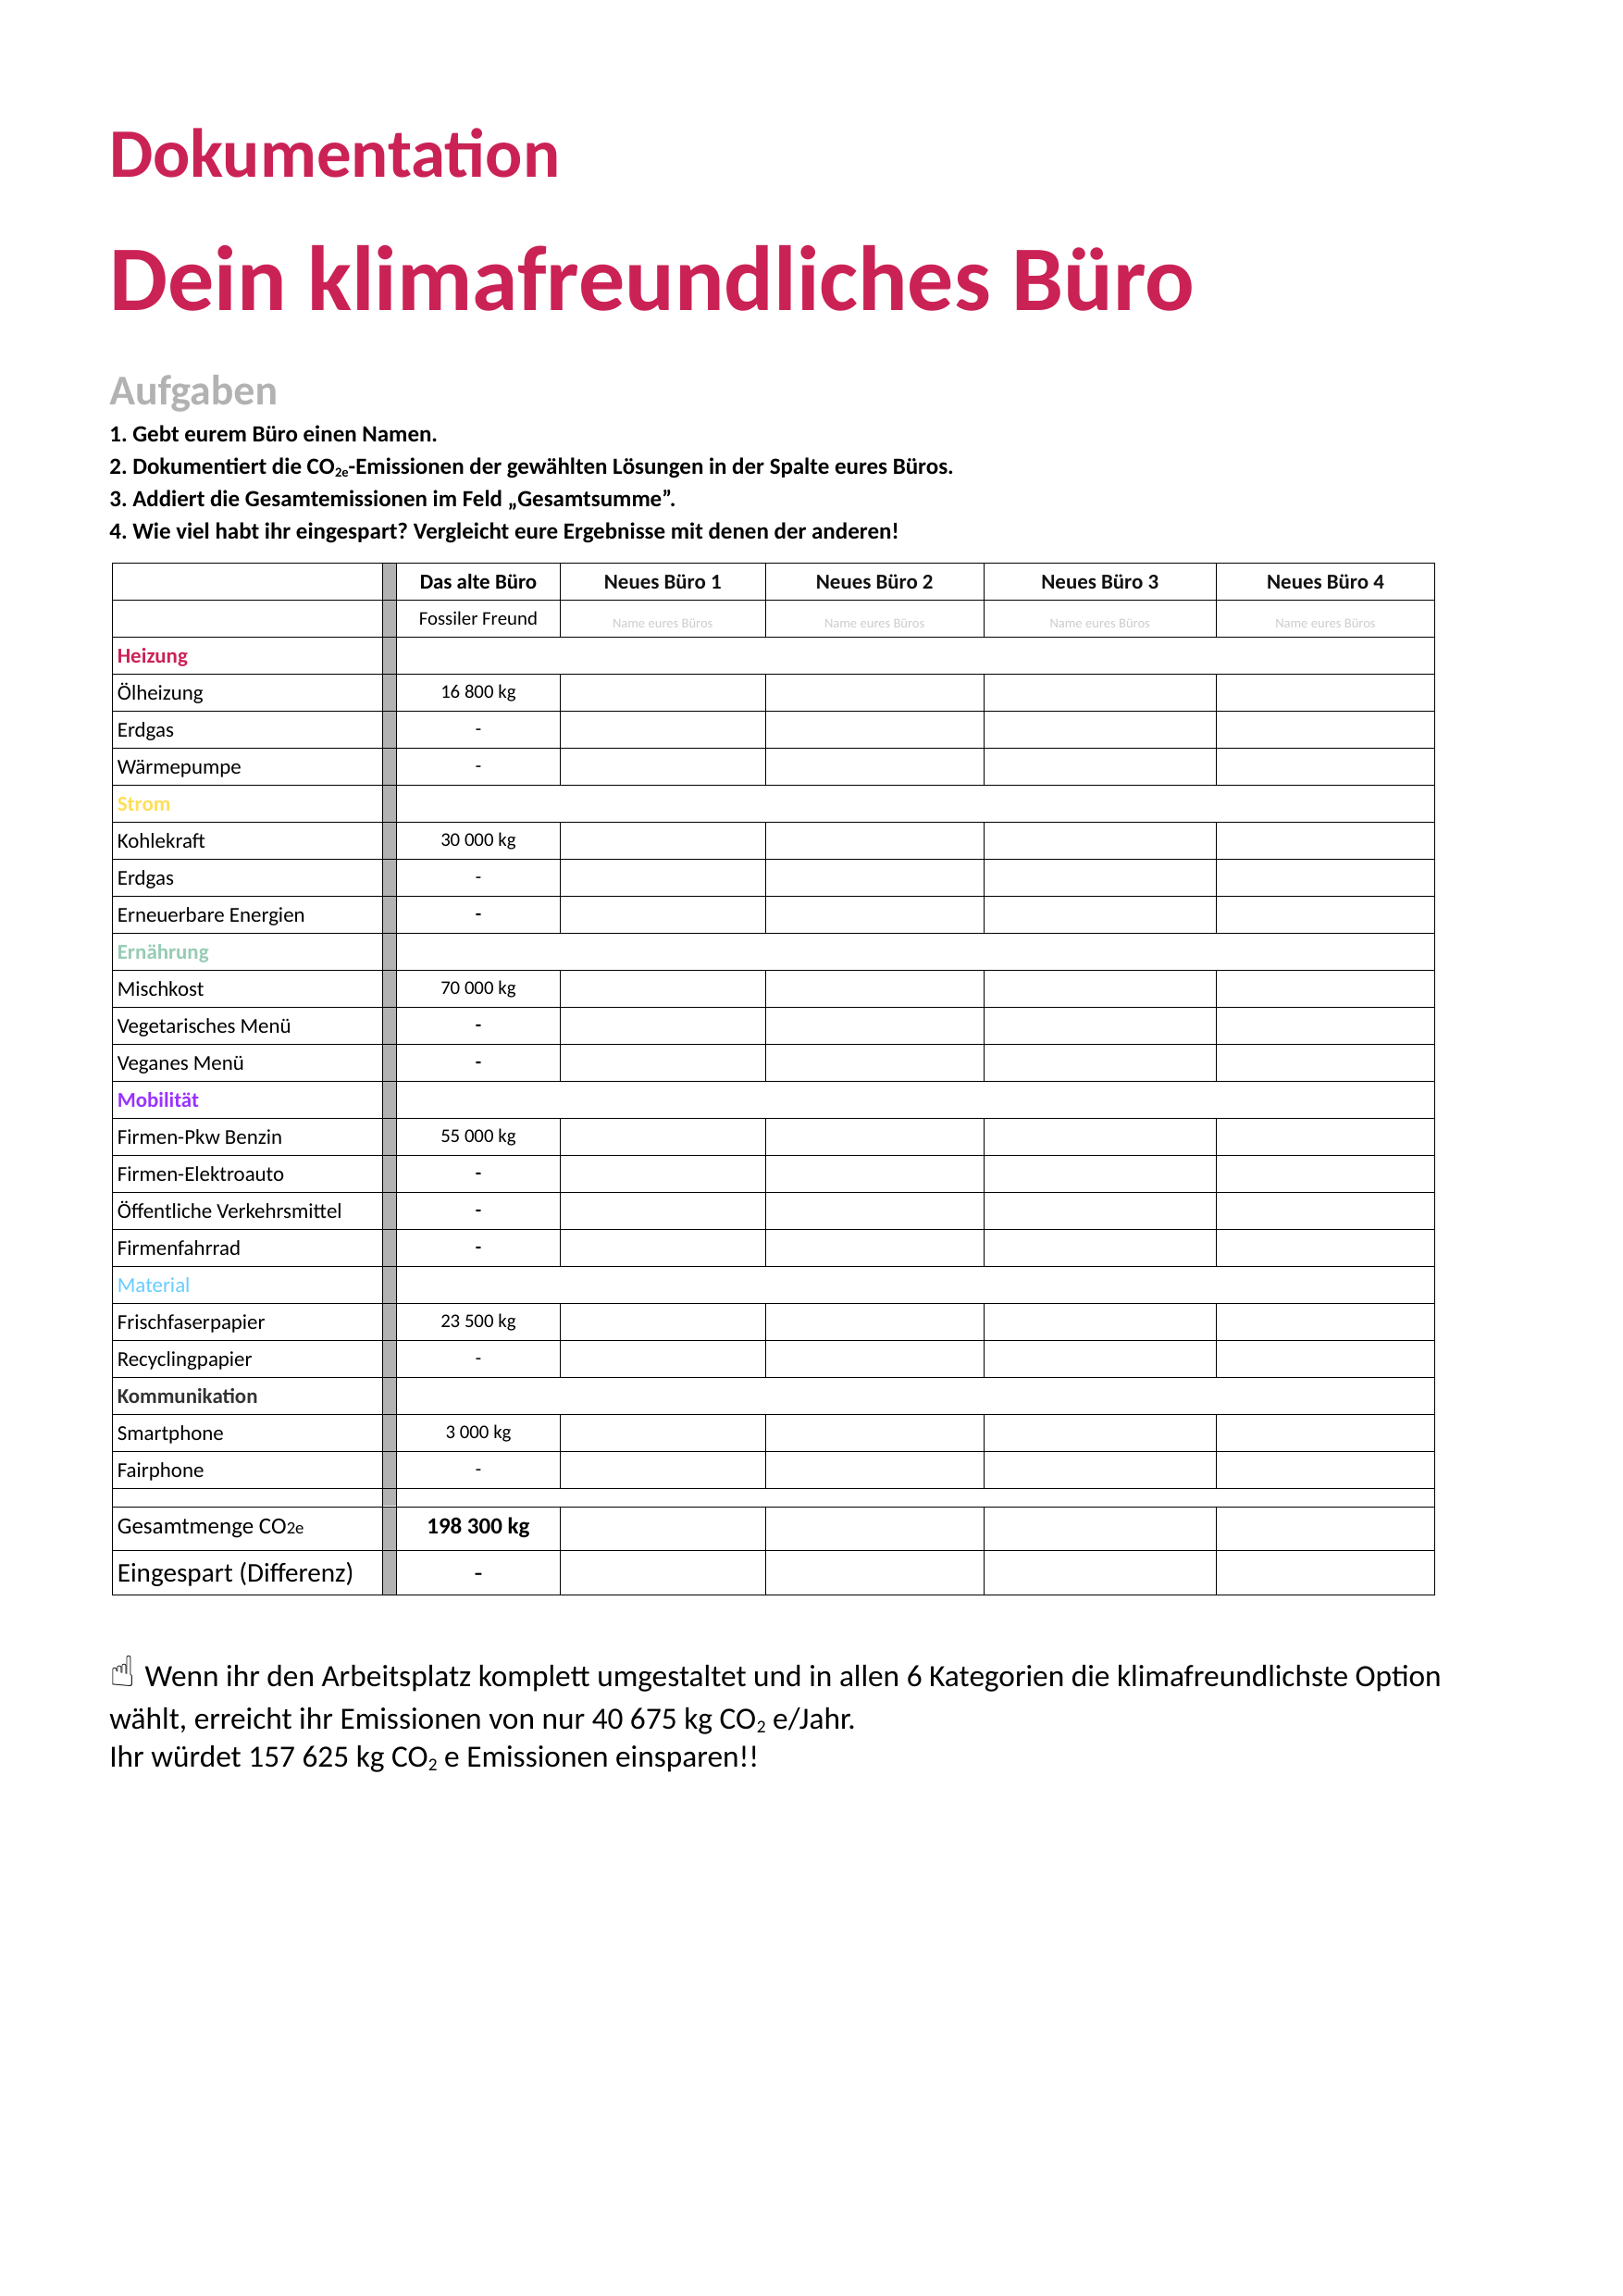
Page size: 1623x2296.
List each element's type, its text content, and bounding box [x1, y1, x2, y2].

table_cell - [397, 1230, 560, 1266]
table_cell [766, 1230, 984, 1266]
table_cell - [397, 1045, 560, 1081]
table_cell 16 800 kg [397, 675, 560, 711]
table_cell Vegetarisches Menü [113, 1008, 382, 1044]
table_cell [561, 1452, 765, 1488]
table_cell [383, 1452, 396, 1488]
table_cell [397, 1489, 1434, 1506]
table_cell [766, 712, 984, 748]
table_cell Ölheizung [113, 675, 382, 711]
table_cell [766, 1508, 984, 1550]
text Ihr würdet 157 625 kg CO2 e Emissionen einsparen!! [109, 1737, 1514, 1775]
table_cell [397, 638, 1434, 674]
table_cell [1217, 1193, 1434, 1229]
table_cell Recyclingpapier [113, 1341, 382, 1377]
table_cell Erneuerbare Energien [113, 897, 382, 933]
table_cell [383, 934, 396, 970]
table_cell 198 300 kg [397, 1508, 560, 1550]
table_cell [766, 1415, 984, 1451]
table_cell [985, 749, 1216, 785]
text Dein klimafreundliches Büro [109, 220, 1514, 333]
table_cell Strom [113, 786, 382, 822]
table_cell [766, 1156, 984, 1192]
table_cell 30 000 kg [397, 823, 560, 859]
table_cell [383, 1551, 396, 1595]
table_cell [383, 786, 396, 822]
table_cell [383, 1267, 396, 1303]
table_header Neues Büro 2 [766, 564, 984, 600]
table_cell [383, 638, 396, 674]
table_cell [561, 1508, 765, 1550]
table_cell [383, 1304, 396, 1340]
table_cell Mischkost [113, 971, 382, 1007]
table_cell [383, 1415, 396, 1451]
table_cell [985, 971, 1216, 1007]
table_cell [561, 1008, 765, 1044]
table_cell [766, 1045, 984, 1081]
table_cell [383, 1230, 396, 1266]
table_cell [1217, 1415, 1434, 1451]
table_cell [561, 1415, 765, 1451]
table_cell [383, 1341, 396, 1377]
table_cell [561, 1119, 765, 1155]
table_cell Material [113, 1267, 382, 1303]
table_cell [383, 1045, 396, 1081]
table_cell - [397, 1156, 560, 1192]
table_cell [1217, 971, 1434, 1007]
table_cell [561, 675, 765, 711]
table_cell [561, 860, 765, 896]
table_cell Smartphone [113, 1415, 382, 1451]
table_cell Firmen-Pkw Benzin [113, 1119, 382, 1155]
table_cell [1217, 860, 1434, 896]
table_cell [397, 786, 1434, 822]
table_cell Fossiler Freund [397, 601, 560, 637]
table_cell [383, 971, 396, 1007]
table_cell [985, 1551, 1216, 1595]
table_cell Mobilität [113, 1082, 382, 1118]
table_cell [985, 1415, 1216, 1451]
table_cell [1217, 1045, 1434, 1081]
table_cell [1217, 1230, 1434, 1266]
table_cell [561, 1156, 765, 1192]
table_cell [383, 749, 396, 785]
table_cell [383, 1489, 396, 1506]
table_cell 23 500 kg [397, 1304, 560, 1340]
table_header [383, 564, 396, 600]
table_cell [383, 897, 396, 933]
table_cell [561, 712, 765, 748]
table_cell [766, 897, 984, 933]
table_cell [766, 823, 984, 859]
table_cell [383, 1193, 396, 1229]
table_cell Eingespart (Differenz) [113, 1551, 382, 1595]
table_cell [561, 823, 765, 859]
table_cell [766, 1341, 984, 1377]
table_cell Erdgas [113, 860, 382, 896]
table_cell [985, 823, 1216, 859]
table_cell - [397, 1341, 560, 1377]
table_cell Name eures Büros [985, 601, 1216, 637]
table_cell Firmenfahrrad [113, 1230, 382, 1266]
table_cell - [397, 712, 560, 748]
table_cell [985, 1508, 1216, 1550]
table_cell [397, 1267, 1434, 1303]
table_cell - [397, 1193, 560, 1229]
table_header Neues Büro 3 [985, 564, 1216, 600]
text ☝️ Wenn ihr den Arbeitsplatz komplett umgestaltet und in allen 6 Kategorien die klimafreundlichste Option wählt, erreicht ihr Emissionen von nur 40 675 kg CO2 e/Jahr. [109, 1642, 1514, 1737]
table_cell Ernährung [113, 934, 382, 970]
table_cell Heizung [113, 638, 382, 674]
table_cell [383, 1156, 396, 1192]
table_cell [383, 1119, 396, 1155]
table_cell [397, 934, 1434, 970]
table_cell [766, 860, 984, 896]
table_header Das alte Büro [397, 564, 560, 600]
table_cell [985, 1045, 1216, 1081]
table_cell [985, 675, 1216, 711]
table_cell [985, 1193, 1216, 1229]
table_cell Kommunikation [113, 1378, 382, 1414]
table_cell Frischfaserpapier [113, 1304, 382, 1340]
table_cell [383, 1082, 396, 1118]
table_cell [766, 1119, 984, 1155]
table_cell [985, 897, 1216, 933]
table_cell [113, 601, 382, 637]
table_cell [766, 675, 984, 711]
table_cell [1217, 1551, 1434, 1595]
table_cell - [397, 897, 560, 933]
table_cell [766, 1304, 984, 1340]
table_cell [1217, 712, 1434, 748]
table_cell Name eures Büros [766, 601, 984, 637]
table_cell [561, 1341, 765, 1377]
table_cell [561, 897, 765, 933]
table_header Neues Büro 1 [561, 564, 765, 600]
table_cell [561, 749, 765, 785]
table_cell [561, 1193, 765, 1229]
table_cell [985, 712, 1216, 748]
table_cell [985, 1304, 1216, 1340]
table_cell 70 000 kg [397, 971, 560, 1007]
table_cell [766, 971, 984, 1007]
table_cell Veganes Menü [113, 1045, 382, 1081]
table_cell [985, 1341, 1216, 1377]
table_cell - [397, 1008, 560, 1044]
table_cell [985, 1008, 1216, 1044]
text Dokumentation [109, 109, 1514, 194]
table_cell Firmen-Elektroauto [113, 1156, 382, 1192]
table_cell [397, 1378, 1434, 1414]
table_cell Kohlekraft [113, 823, 382, 859]
table_cell [1217, 1119, 1434, 1155]
table_cell [985, 860, 1216, 896]
table_cell [985, 1230, 1216, 1266]
table_cell [383, 675, 396, 711]
table_cell [383, 1008, 396, 1044]
table_cell [383, 1378, 396, 1414]
table_cell [113, 1489, 382, 1506]
table_cell [1217, 1452, 1434, 1488]
table_cell [561, 1230, 765, 1266]
table_cell [766, 749, 984, 785]
table_cell Fairphone [113, 1452, 382, 1488]
table_cell [383, 601, 396, 637]
table_cell [1217, 1508, 1434, 1550]
table_cell [1217, 1304, 1434, 1340]
table_cell [766, 1193, 984, 1229]
table_cell [766, 1008, 984, 1044]
table_cell Öffentliche Verkehrsmittel [113, 1193, 382, 1229]
table_cell [561, 1304, 765, 1340]
table_cell [383, 860, 396, 896]
table_cell - [397, 860, 560, 896]
table_cell [985, 1452, 1216, 1488]
table_cell [561, 1045, 765, 1081]
table_cell [985, 1156, 1216, 1192]
table_cell [1217, 1156, 1434, 1192]
table_cell [383, 712, 396, 748]
table_cell Erdgas [113, 712, 382, 748]
table_cell Wärmepumpe [113, 749, 382, 785]
table_cell [1217, 1008, 1434, 1044]
table_cell [1217, 897, 1434, 933]
table_cell [1217, 823, 1434, 859]
table_cell [766, 1452, 984, 1488]
table_cell [383, 1508, 396, 1550]
table_cell Name eures Büros [561, 601, 765, 637]
table_cell [383, 823, 396, 859]
table_cell Name eures Büros [1217, 601, 1434, 637]
table_cell [985, 1119, 1216, 1155]
table_cell [1217, 675, 1434, 711]
table_cell [397, 1082, 1434, 1118]
text Aufgaben 1. Gebt eurem Büro einen Namen. 2. Dokumentiert die CO2e-Emissionen der gewählten Lösungen in der Spalte eures Büros. 3. Addiert die Gesamtemissionen im Feld „Gesamtsumme”. 4. Wie viel habt ihr eingespart? Vergleicht eure Ergebnisse mit denen der anderen! [109, 364, 1514, 545]
table_cell - [397, 1551, 560, 1595]
table_cell [766, 1551, 984, 1595]
table_cell - [397, 749, 560, 785]
table_cell [561, 971, 765, 1007]
table_cell Gesamtmenge CO2e [113, 1508, 382, 1550]
table_header Neues Büro 4 [1217, 564, 1434, 600]
table_cell - [397, 1452, 560, 1488]
table_cell [561, 1551, 765, 1595]
table_cell [1217, 1341, 1434, 1377]
table_cell 55 000 kg [397, 1119, 560, 1155]
table_header [113, 564, 382, 600]
table_cell [1217, 749, 1434, 785]
table_cell 3 000 kg [397, 1415, 560, 1451]
